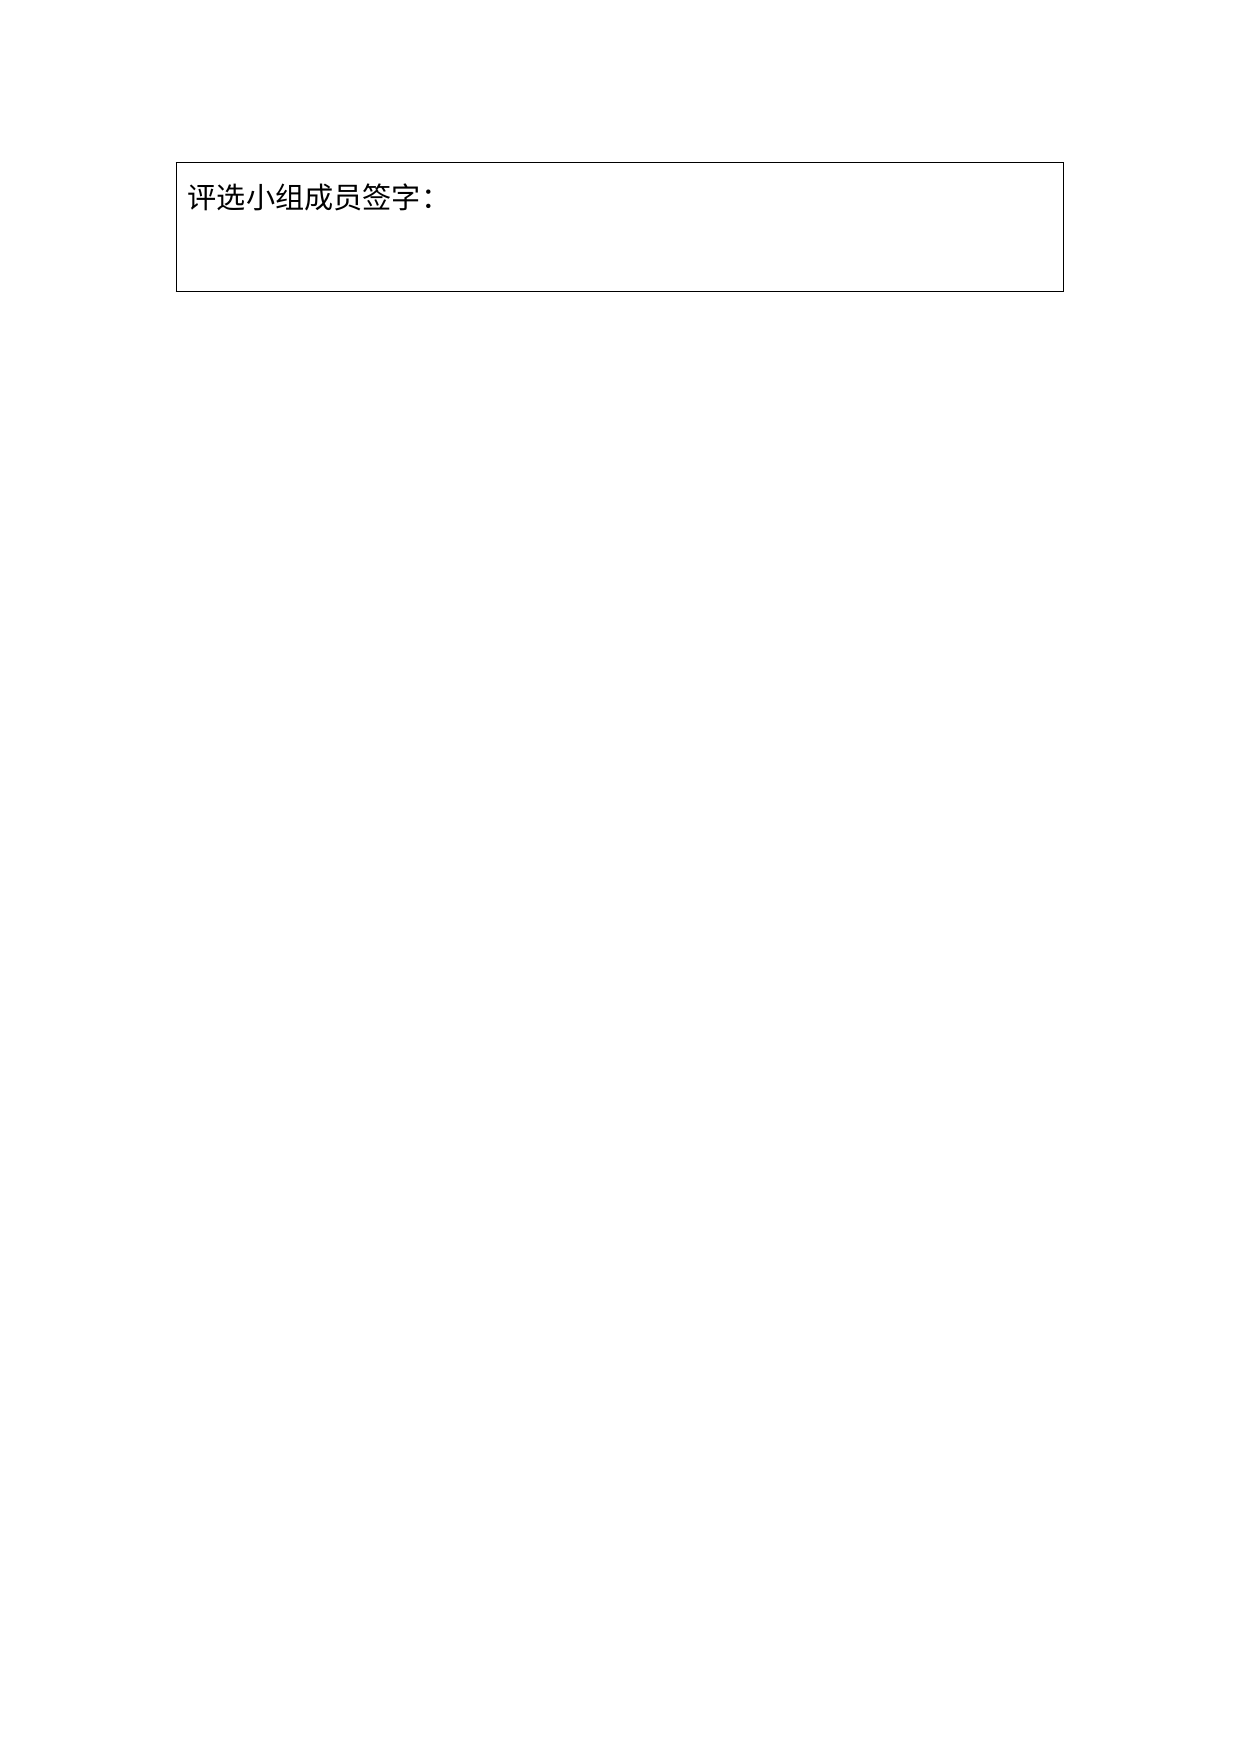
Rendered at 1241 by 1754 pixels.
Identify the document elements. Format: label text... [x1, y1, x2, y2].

table_cell 评选小组成员签字： [177, 163, 1063, 291]
